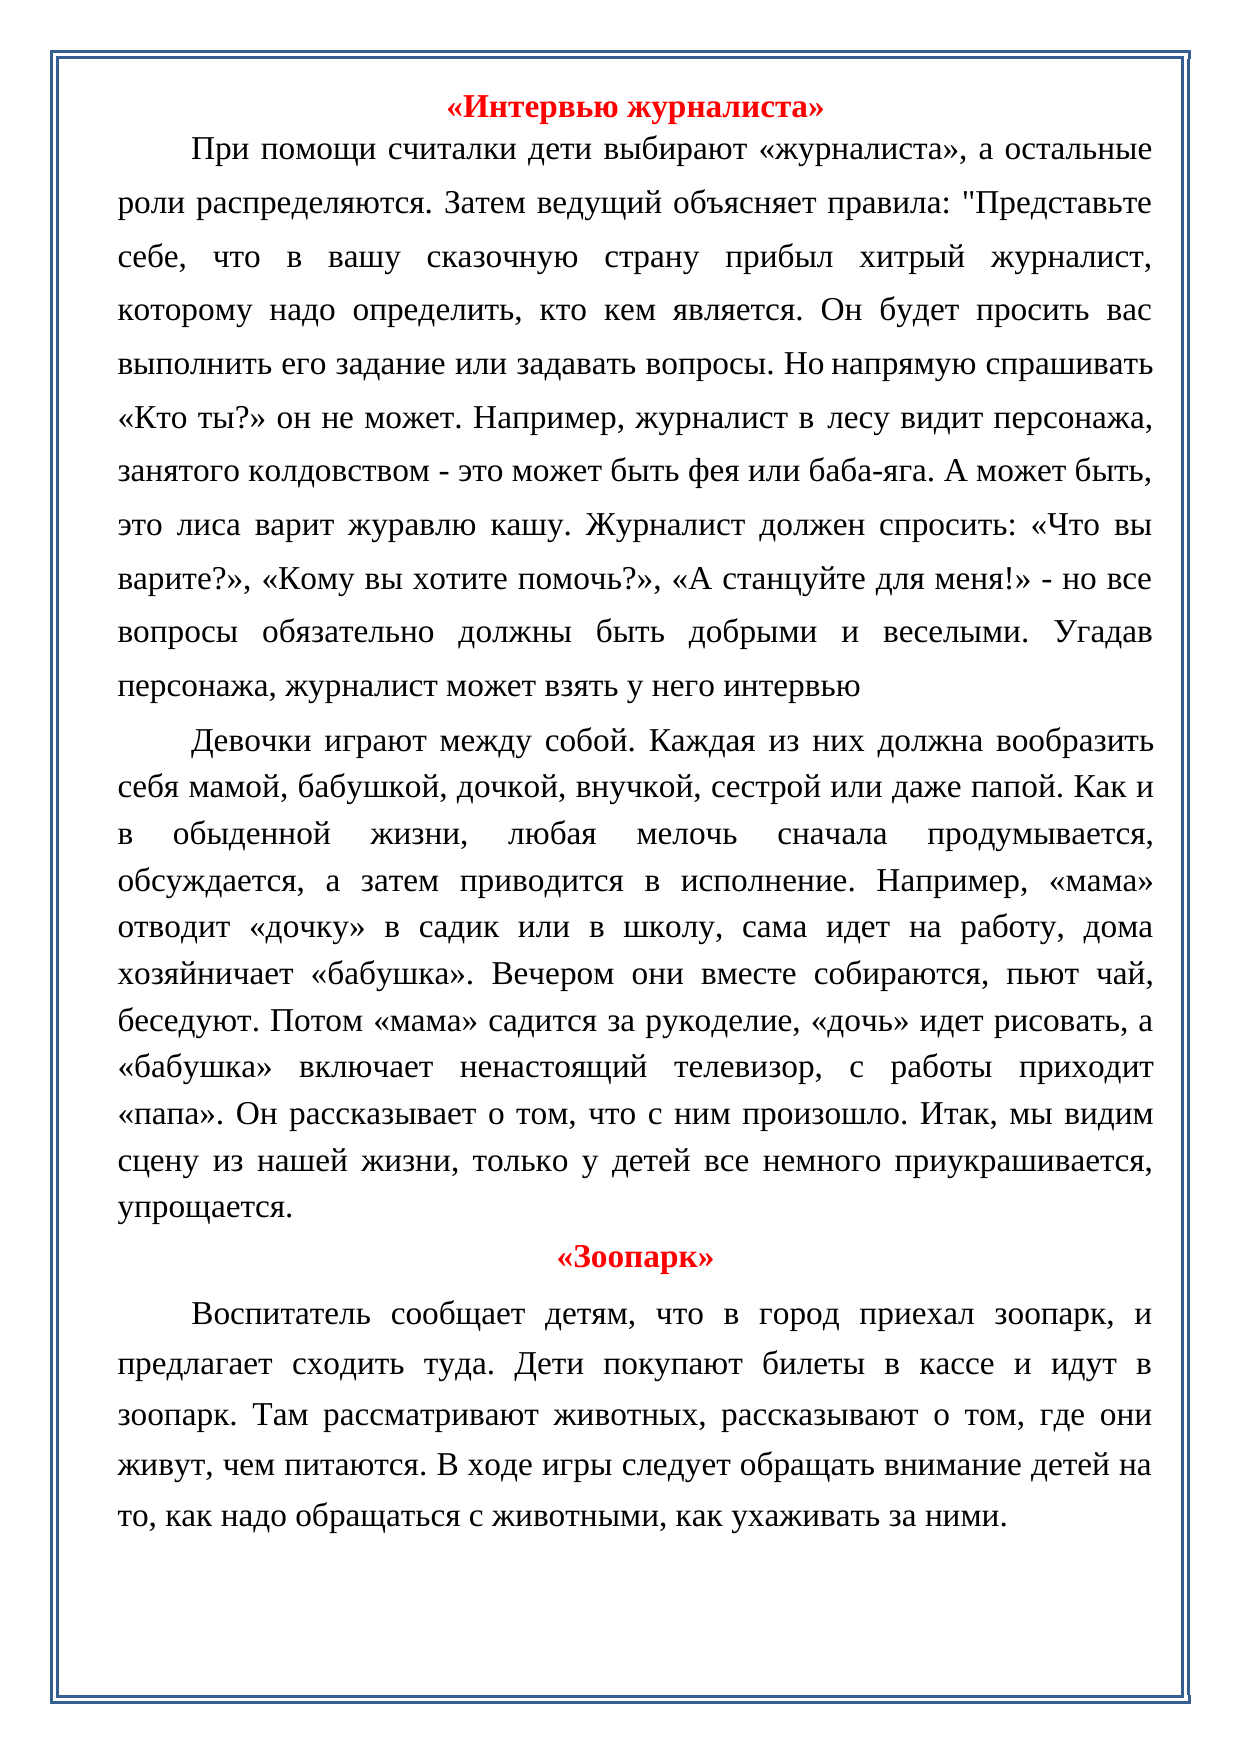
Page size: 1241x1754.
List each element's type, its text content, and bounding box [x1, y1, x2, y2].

text Воспитатель сообщает детям, что в город приехал зоопарк, и предлагает сходить туда. Дети покупают билеты в кассе и идут в зоопарк. Там рассматривают животных, рассказывают о том, где они живут, чем питаются. В ходе игры следует обращать внимание детей на то, как надо обращаться с животными, как ухаживать за ними. [117, 1293, 1153, 1533]
text Девочки играют между собой. Каждая из них должна вообразить себя мамой, бабушкой, дочкой, внучкой, сестрой или даже папой. Как и в обыденной жизни, любая мелочь сначала продумывается, обсуждается, а затем приводится в исполнение. Например, «мама» отводит «дочку» в садик или в школу, сама идет на работу, дома хозяйничает «бабушка». Вечером они вместе собираются, пьют чай, беседуют. Потом «мама» садится за рукоделие, «дочь» идет рисовать, а «бабушка» включает ненастоящий телевизор, с работы приходит «папа». Он рассказывает о том, что с ним произошло. Итак, мы видим сцену из нашей жизни, только у детей все немного приукрашивается, упрощается. [117, 720, 1155, 1225]
text «Зоопарк» [117, 1236, 1153, 1275]
text «Интервью журналиста» [117, 86, 1153, 125]
text При помощи считалки дети выбирают «журналиста», а остальные роли распределяются. Затем ведущий объясняет правила: "Представьте себе, что в вашу сказочную страну прибыл хитрый журналист, которому надо определить, кто кем является. Он будет просить вас выполнить его задание или задавать вопросы. Но напрямую спрашивать «Кто ты?» он не может. Например, журналист в лесу видит персонажа, занятого колдовством - это может быть фея или баба-яга. А может быть, это лиса варит журавлю кашу. Журналист должен спросить: «Что вы варите?», «Кому вы хотите помочь?», «А станцуйте для меня!» - но все вопросы обязательно должны быть добрыми и веселыми. Угадав персонажа, журналист может взять у него интервью [117, 128, 1153, 703]
